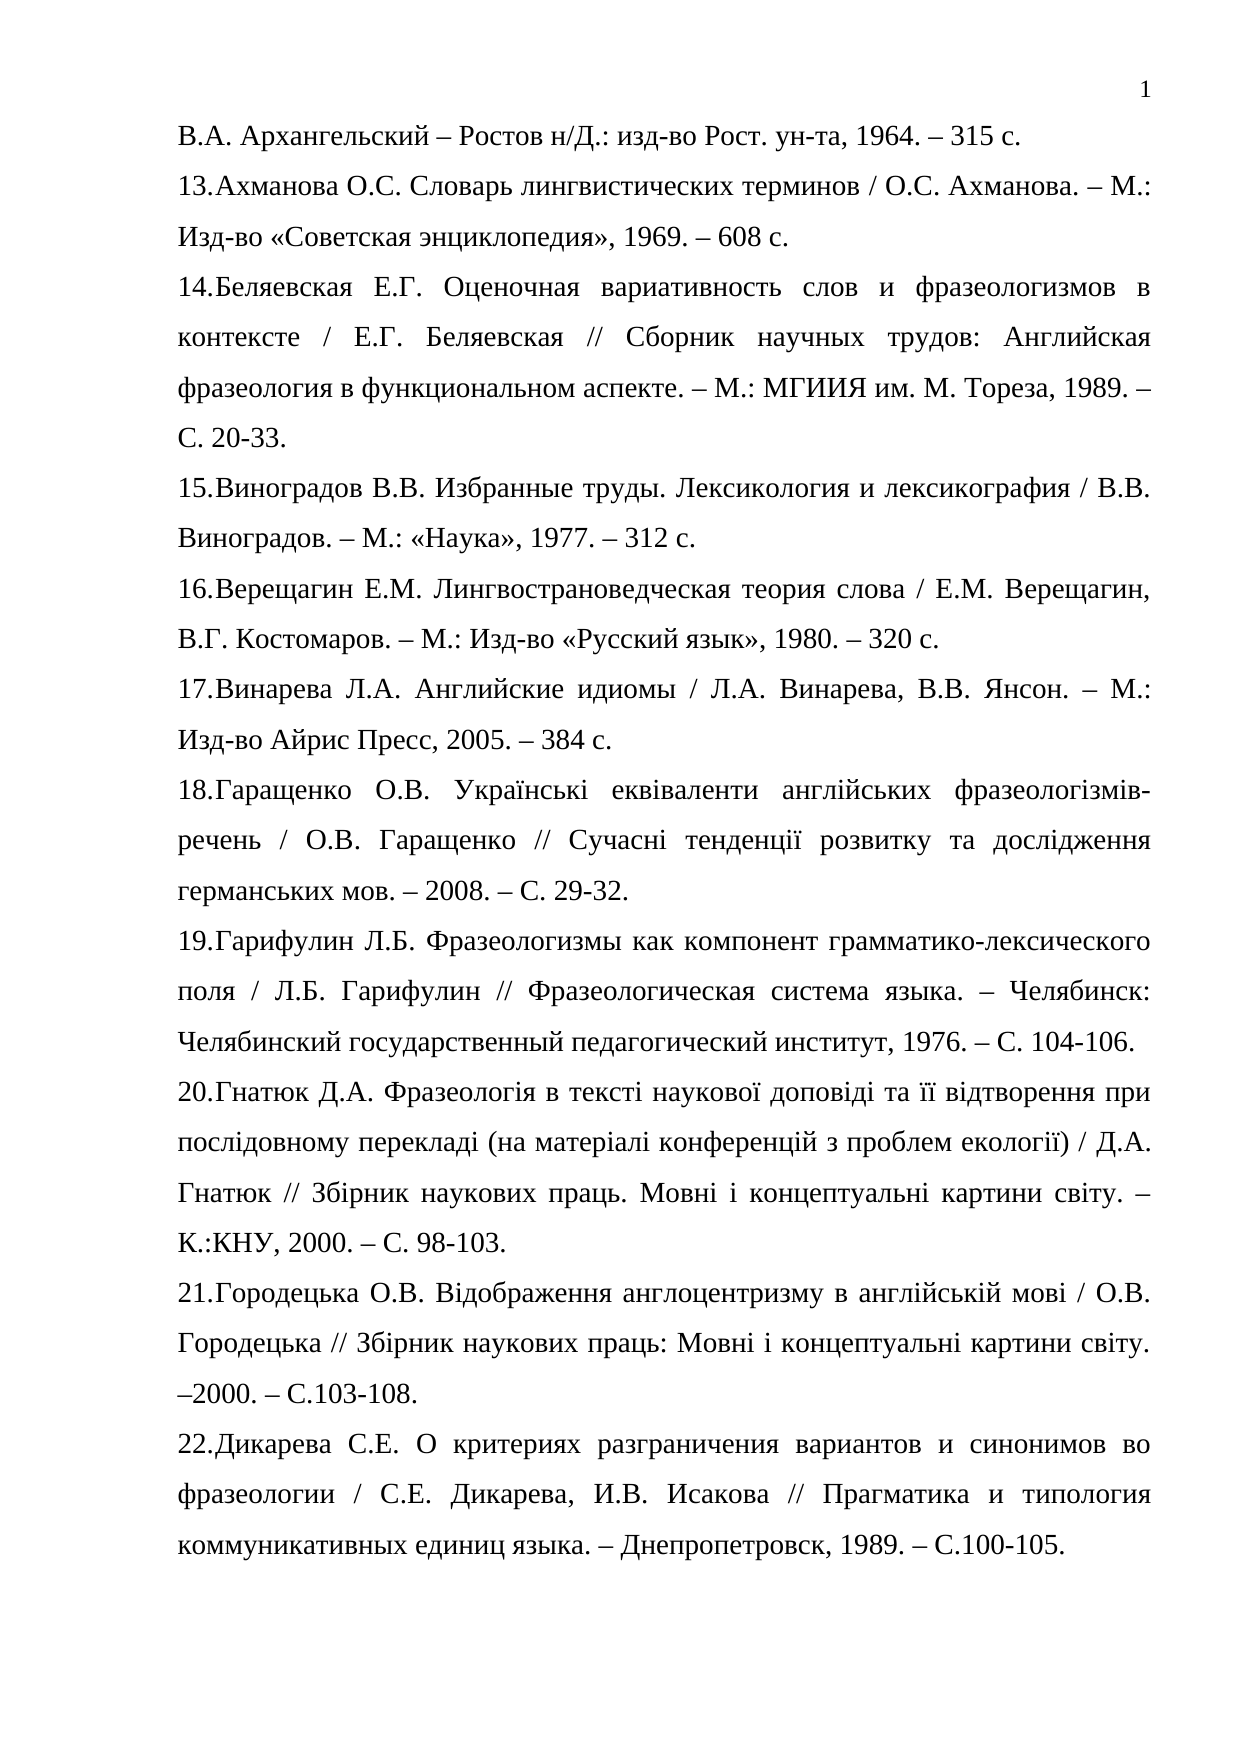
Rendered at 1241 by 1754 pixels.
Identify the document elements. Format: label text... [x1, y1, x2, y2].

list Виноградов В.В. Избранные труды. Лексикология и лексикография / В.В. Виноградов. – М.: «Наука», 1977. – 312 с. [177, 470, 1152, 554]
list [177, 118, 1152, 152]
list Гарифулин Л.Б. Фразеологизмы как компонент грамматико-лексического поля / Л.Б. Гарифулин // Фразеологическая система языка. – Челябинск: Челябинский государственный педагогический институт, 1976. – С. 104-106. [177, 923, 1152, 1057]
list Гаращенко О.В. Українські еквіваленти англійських фразеологізмів-речень / О.В. Гаращенко // Сучасні тенденції розвитку та дослідження германських мов. – 2008. – С. 29-32. [177, 772, 1152, 906]
list Верещагин Е.М. Лингвострановедческая теория слова / Е.М. Верещагин, В.Г. Костомаров. – М.: Изд-во «Русский язык», 1980. – 320 с. [177, 571, 1152, 655]
list Винарева Л.А. Английские идиомы / Л.А. Винарева, В.В. Янсон. – М.: Изд-во Айрис Пресс, 2005. – 384 с. [177, 672, 1152, 755]
list Гнатюк Д.А. Фразеологія в тексті наукової доповіді та її відтворення при послідовному перекладі (на матеріалі конференцій з проблем екології) / Д.А. Гнатюк // Збірник наукових праць. Мовні і концептуальні картини світу. – К.:КНУ, 2000. – С. 98-103. [177, 1074, 1152, 1258]
list Городецька О.В. Відображення англоцентризму в англійській мові / О.В. Городецька // Збірник наукових праць: Мовні і концептуальні картини світу. –2000. – С.103-108. [177, 1275, 1152, 1409]
list Беляевская Е.Г. Оценочная вариативность слов и фразеологизмов в контексте / Е.Г. Беляевская // Сборник научных трудов: Английская фразеология в функциональном аспекте. – М.: МГИИЯ им. М. Тореза, 1989. – С. 20-33. [177, 269, 1152, 453]
list Ахманова О.С. Словарь лингвистических терминов / О.С. Ахманова. – М.: Изд-во «Советская энциклопедия», 1969. – 608 с. [177, 168, 1152, 252]
list Дикарева С.Е. О критериях разграничения вариантов и синонимов во фразеологии / С.Е. Дикарева, И.В. Исакова // Прагматика и типология коммуникативных единиц языка. – Днепропетровск, 1989. – С.100-105. [177, 1426, 1152, 1560]
